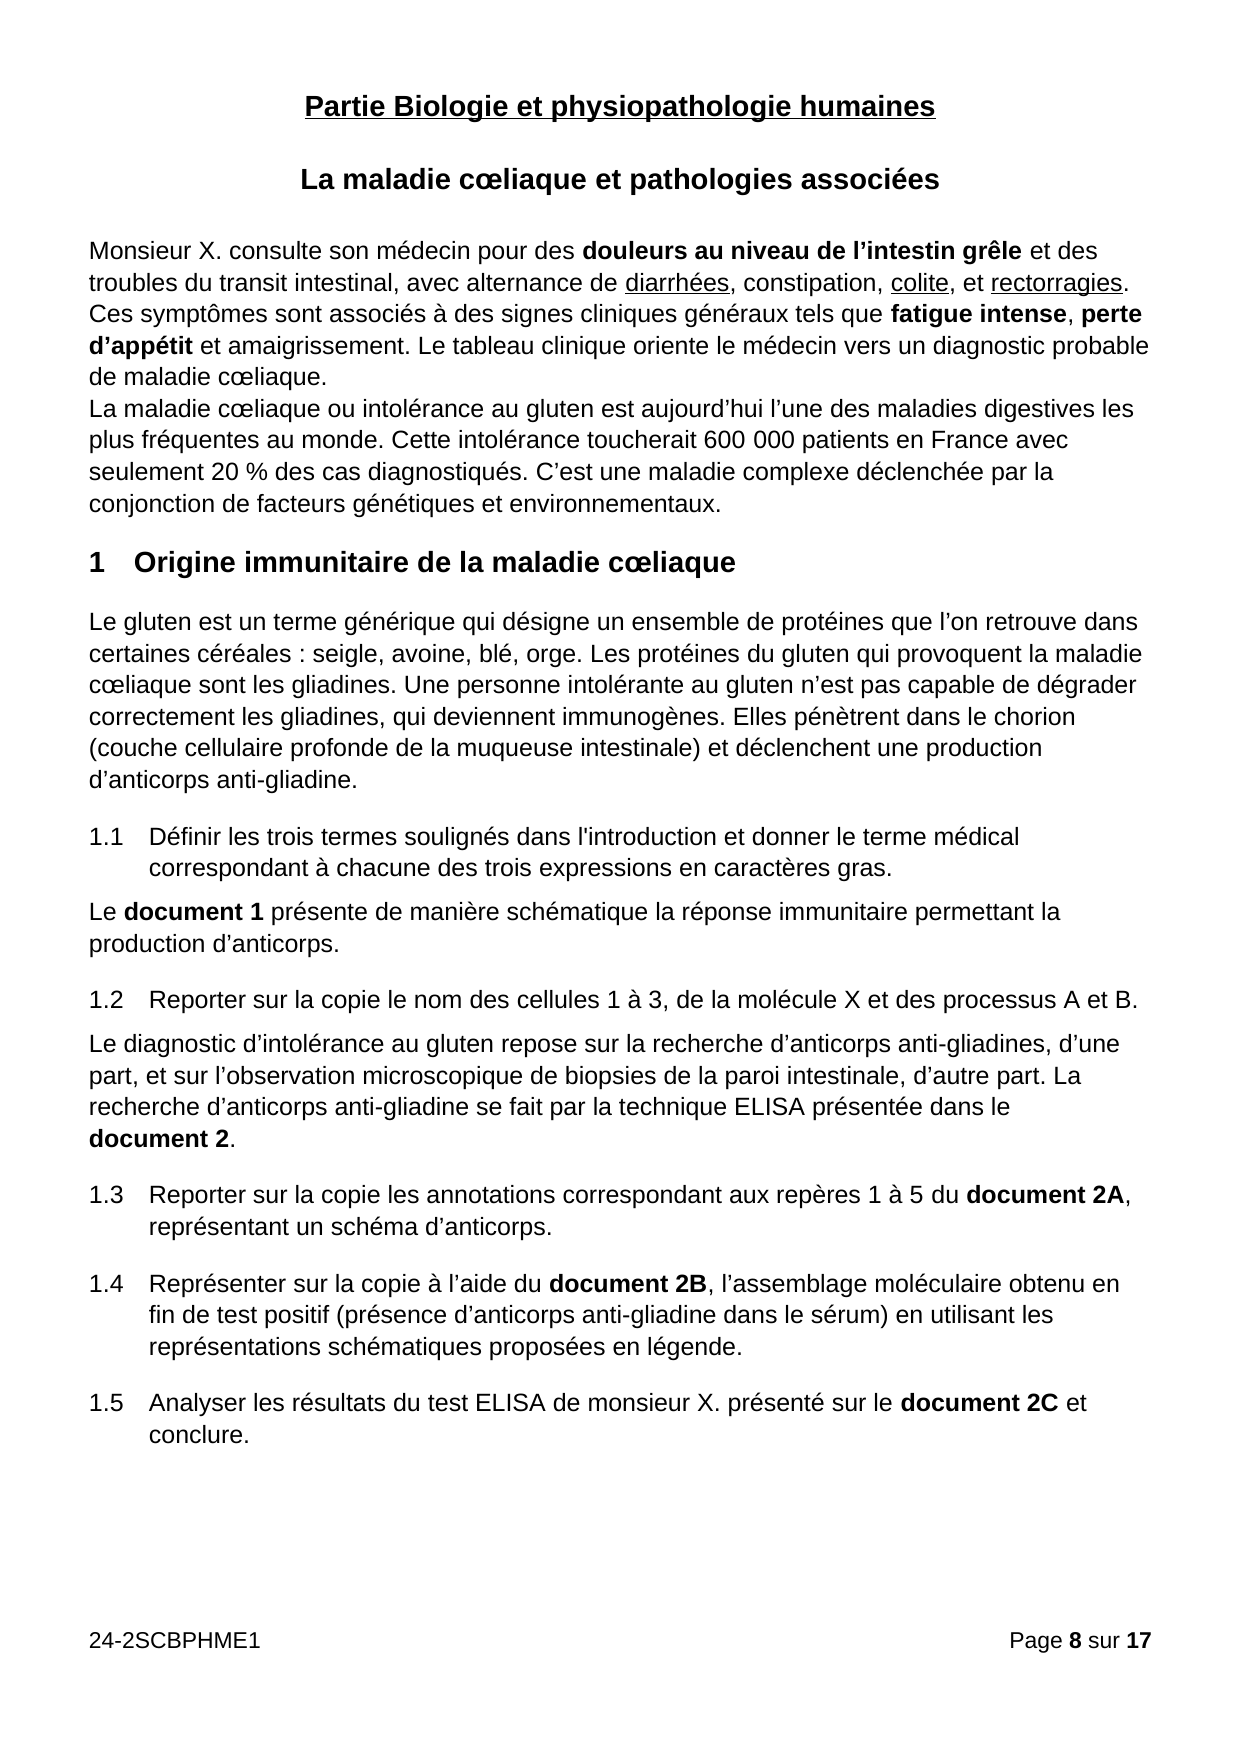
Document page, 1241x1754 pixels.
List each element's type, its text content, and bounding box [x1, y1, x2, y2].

text Monsieur X. consulte son médecin pour des douleurs au niveau de l’intestin grêle et des troubles du transit intestinal, avec alternance de diarrhées, constipation, colite, et rectorragies. Ces symptômes sont associés à des signes cliniques généraux tels que fatigue intense, perte d’appétit et amaigrissement. Le tableau clinique oriente le médecin vers un diagnostic probable de maladie cœliaque. [89, 236, 1152, 391]
subtitle Reporter sur la copie les annotations correspondant aux repères 1 à 5 du document 2A, représentant un schéma d’anticorps. [89, 1181, 1152, 1241]
subtitle Analyser les résultats du test ELISA de monsieur X. présenté sur le document 2C et conclure. [89, 1388, 1152, 1449]
subtitle Définir les trois termes soulignés dans l'introduction et donner le terme médical correspondant à chacune des trois expressions en caractères gras. [89, 821, 1152, 882]
text Partie Biologie et physiopathologie humaines [89, 89, 1152, 122]
subtitle Reporter sur la copie le nom des cellules 1 à 3, de la molécule X et des processus A et B. [89, 985, 1152, 1014]
subtitle Origine immunitaire de la maladie cœliaque [89, 545, 1152, 579]
text Le gluten est un terme générique qui désigne un ensemble de protéines que l’on retrouve dans certaines céréales : seigle, avoine, blé, orge. Les protéines du gluten qui provoquent la maladie cœliaque sont les gliadines. Une personne intolérante au gluten n’est pas capable de dégrader correctement les gliadines, qui deviennent immunogènes. Elles pénètrent dans le chorion (couche cellulaire profonde de la muqueuse intestinale) et déclenchent une production d’anticorps anti-gliadine. [89, 607, 1152, 794]
text La maladie cœliaque et pathologies associées [89, 162, 1152, 196]
text La maladie cœliaque ou intolérance au gluten est aujourd’hui l’une des maladies digestives les plus fréquentes au monde. Cette intolérance toucherait 600 000 patients en France avec seulement 20 % des cas diagnostiqués. C’est une maladie complexe déclenchée par la conjonction de facteurs génétiques et environnementaux. [89, 394, 1152, 517]
text Le document 1 présente de manière schématique la réponse immunitaire permettant la production d’anticorps. [89, 897, 1152, 957]
subtitle Représenter sur la copie à l’aide du document 2B, l’assemblage moléculaire obtenu en fin de test positif (présence d’anticorps anti-gliadine dans le sérum) en utilisant les représentations schématiques proposées en légende. [89, 1269, 1152, 1361]
text Le diagnostic d’intolérance au gluten repose sur la recherche d’anticorps anti-gliadines, d’une part, et sur l’observation microscopique de biopsies de la paroi intestinale, d’autre part. La recherche d’anticorps anti-gliadine se fait par la technique ELISA présentée dans le document 2. [89, 1029, 1152, 1153]
